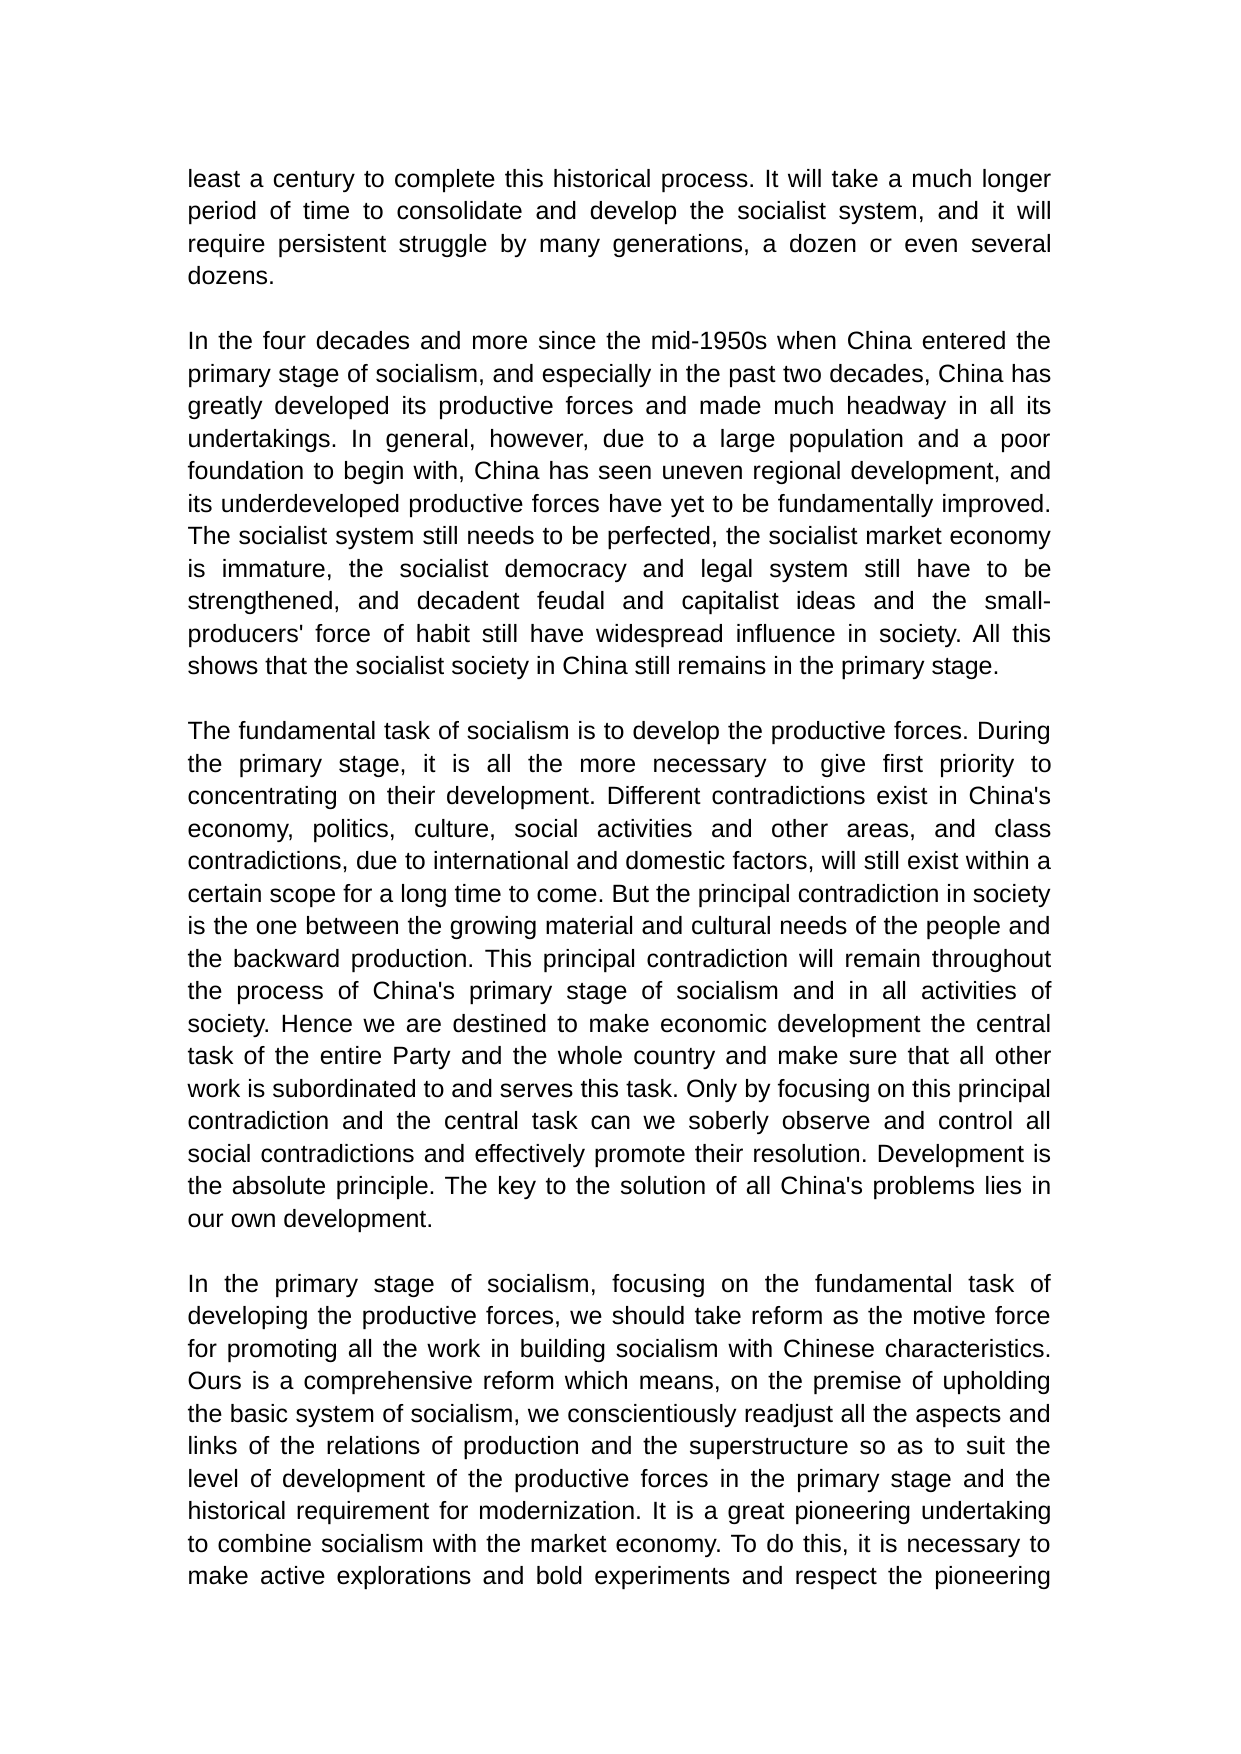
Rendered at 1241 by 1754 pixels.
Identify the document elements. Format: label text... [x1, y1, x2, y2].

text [187, 162, 1053, 292]
text The fundamental task of socialism is to develop the productive forces. During the primary stage, it is all the more necessary to give first priority to concentrating on their development. Different contradictions exist in China's economy, politics, culture, social activities and other areas, and class contradictions, due to international and domestic factors, will still exist within a certain scope for a long time to come. But the principal contradiction in society is the one between the growing material and cultural needs of the people and the backward production. This principal contradiction will remain throughout the process of China's primary stage of socialism and in all activities of society. Hence we are destined to make economic development the central task of the entire Party and the whole country and make sure that all other work is subordinated to and serves this task. Only by focusing on this principal contradiction and the central task can we soberly observe and control all social contradictions and effectively promote their resolution. Development is the absolute principle. The key to the solution of all China's problems lies in our own development. [187, 714, 1053, 1234]
text In the four decades and more since the mid-1950s when China entered the primary stage of socialism, and especially in the past two decades, China has greatly developed its productive forces and made much headway in all its undertakings. In general, however, due to a large population and a poor foundation to begin with, China has seen uneven regional development, and its underdeveloped productive forces have yet to be fundamentally improved. The socialist system still needs to be perfected, the socialist market economy is immature, the socialist democracy and legal system still have to be strengthened, and decadent feudal and capitalist ideas and the small-producers' force of habit still have widespread influence in society. All this shows that the socialist society in China still remains in the primary stage. [187, 324, 1053, 682]
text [187, 1267, 1053, 1592]
